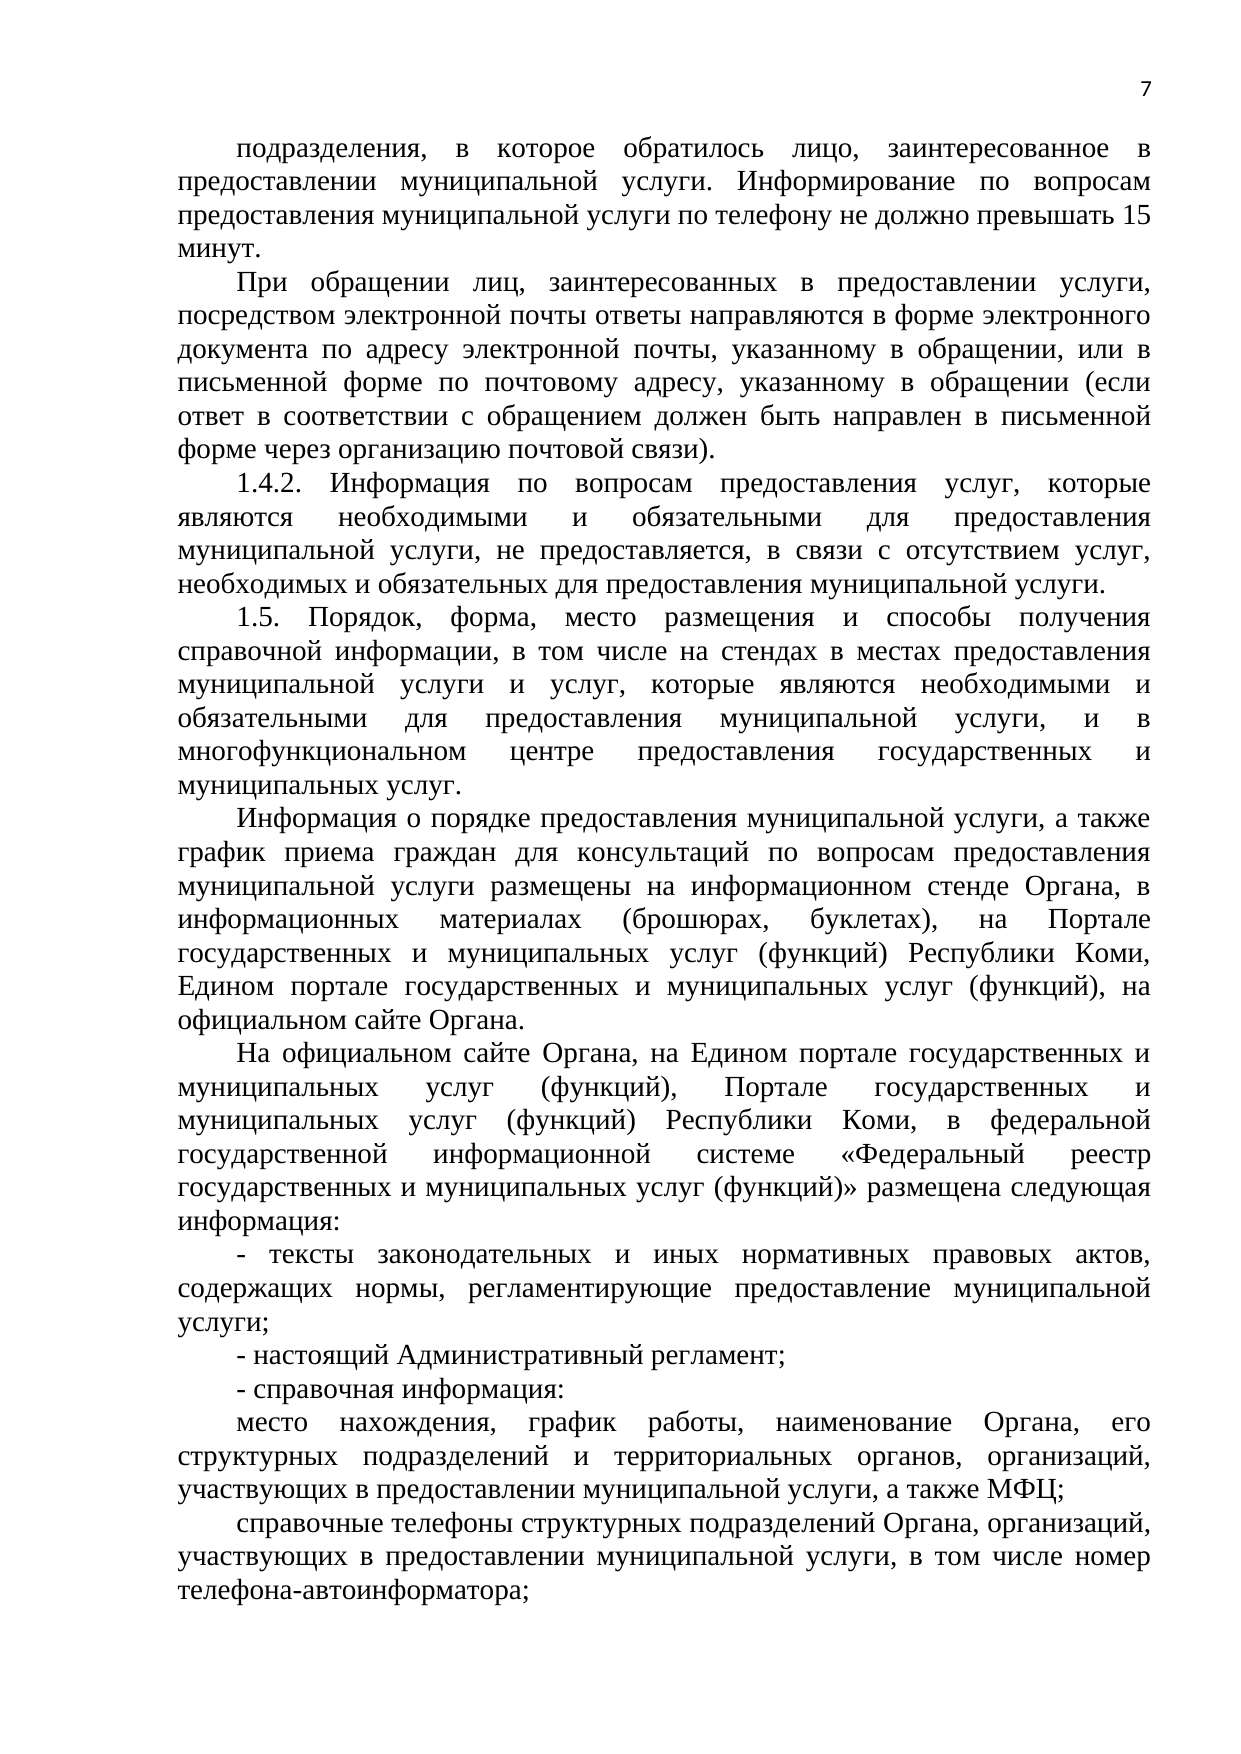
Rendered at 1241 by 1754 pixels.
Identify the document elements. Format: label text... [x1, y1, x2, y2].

text Информация о порядке предоставления муниципальной услуги, а также график приема граждан для консультаций по вопросам предоставления муниципальной услуги размещены на информационном стенде Органа, в информационных материалах (брошюрах, буклетах), на Портале государственных и муниципальных услуг (функций) Республики Коми, Едином портале государственных и муниципальных услуг (функций), на официальном сайте Органа. [177, 801, 1152, 1035]
text 1.4.2. Информация по вопросам предоставления услуг, которые являются необходимыми и обязательными для предоставления муниципальной услуги, не предоставляется, в связи с отсутствием услуг, необходимых и обязательных для предоставления муниципальной услуги. [177, 465, 1152, 599]
text На официальном сайте Органа, на Едином портале государственных и муниципальных услуг (функций), Портале государственных и муниципальных услуг (функций) Республики Коми, в федеральной государственной информационной системе «Федеральный реестр государственных и муниципальных услуг (функций)» размещена следующая информация: [177, 1035, 1152, 1237]
text справочные телефоны структурных подразделений Органа, организаций, участвующих в предоставлении муниципальной услуги, в том числе номер телефона-автоинформатора; [177, 1505, 1152, 1606]
text место нахождения, график работы, наименование Органа, его структурных подразделений и территориальных органов, организаций, участвующих в предоставлении муниципальной услуги, а также МФЦ; [177, 1404, 1152, 1505]
text - тексты законодательных и иных нормативных правовых актов, содержащих нормы, регламентирующие предоставление муниципальной услуги; [177, 1237, 1152, 1337]
text 1.5. Порядок, форма, место размещения и способы получения справочной информации, в том числе на стендах в местах предоставления муниципальной услуги и услуг, которые являются необходимыми и обязательными для предоставления муниципальной услуги, и в многофункциональном центре предоставления государственных и муниципальных услуг. [177, 599, 1152, 801]
text - справочная информация: [177, 1371, 1152, 1404]
text - настоящий Административный регламент; [177, 1337, 1152, 1371]
text При обращении лиц, заинтересованных в предоставлении услуги, посредством электронной почты ответы направляются в форме электронного документа по адресу электронной почты, указанному в обращении, или в письменной форме по почтовому адресу, указанному в обращении (если ответ в соответствии с обращением должен быть направлен в письменной форме через организацию почтовой связи). [177, 264, 1152, 465]
text подразделения, в которое обратилось лицо, заинтересованное в предоставлении муниципальной услуги. Информирование по вопросам предоставления муниципальной услуги по телефону не должно превышать 15 минут. [177, 130, 1152, 264]
